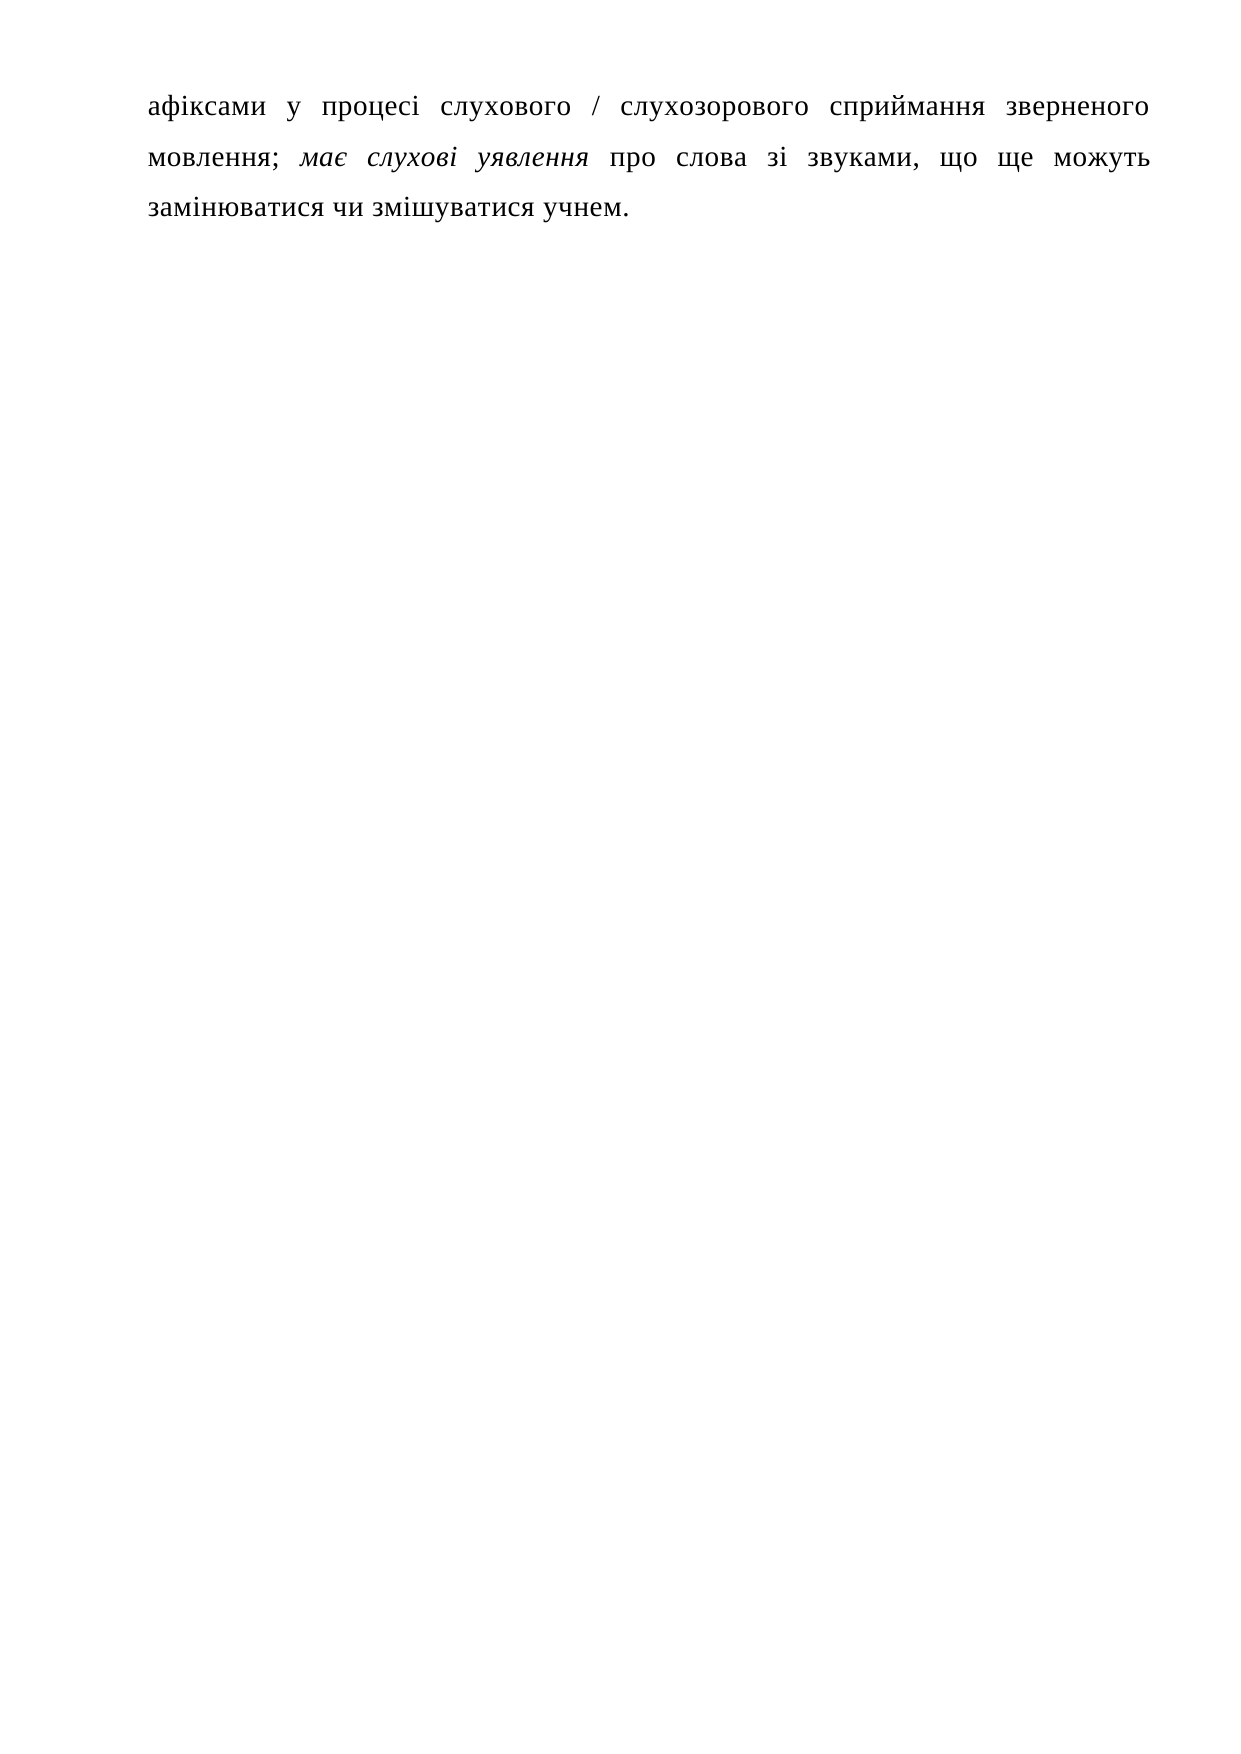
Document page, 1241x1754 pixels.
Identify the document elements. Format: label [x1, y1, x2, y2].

text [148, 88, 1152, 223]
